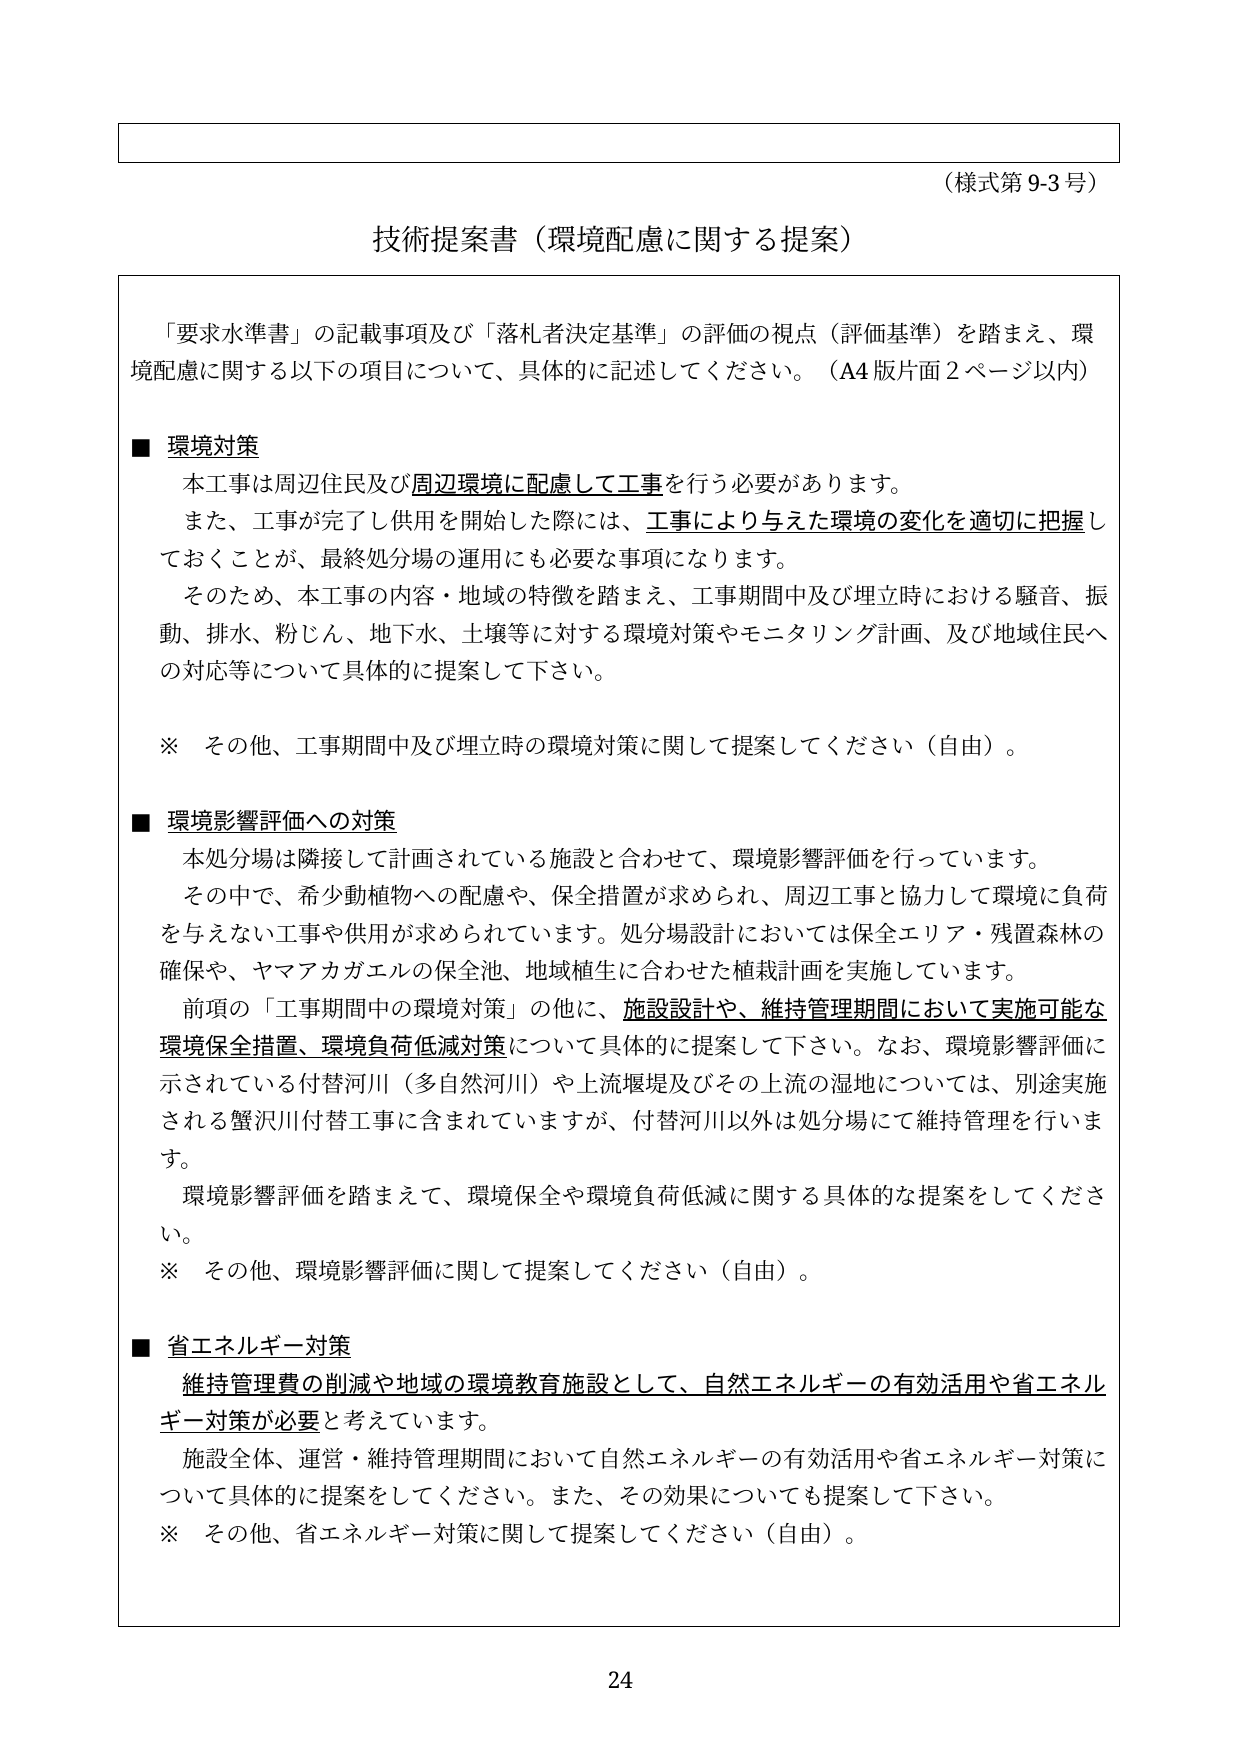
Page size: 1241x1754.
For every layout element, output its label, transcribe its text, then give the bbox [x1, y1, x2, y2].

text （様式第9-3号） [130, 163, 1110, 200]
text 技術提案書（環境配慮に関する提案） [130, 200, 1110, 275]
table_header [119, 276, 1119, 1626]
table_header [119, 124, 1119, 162]
